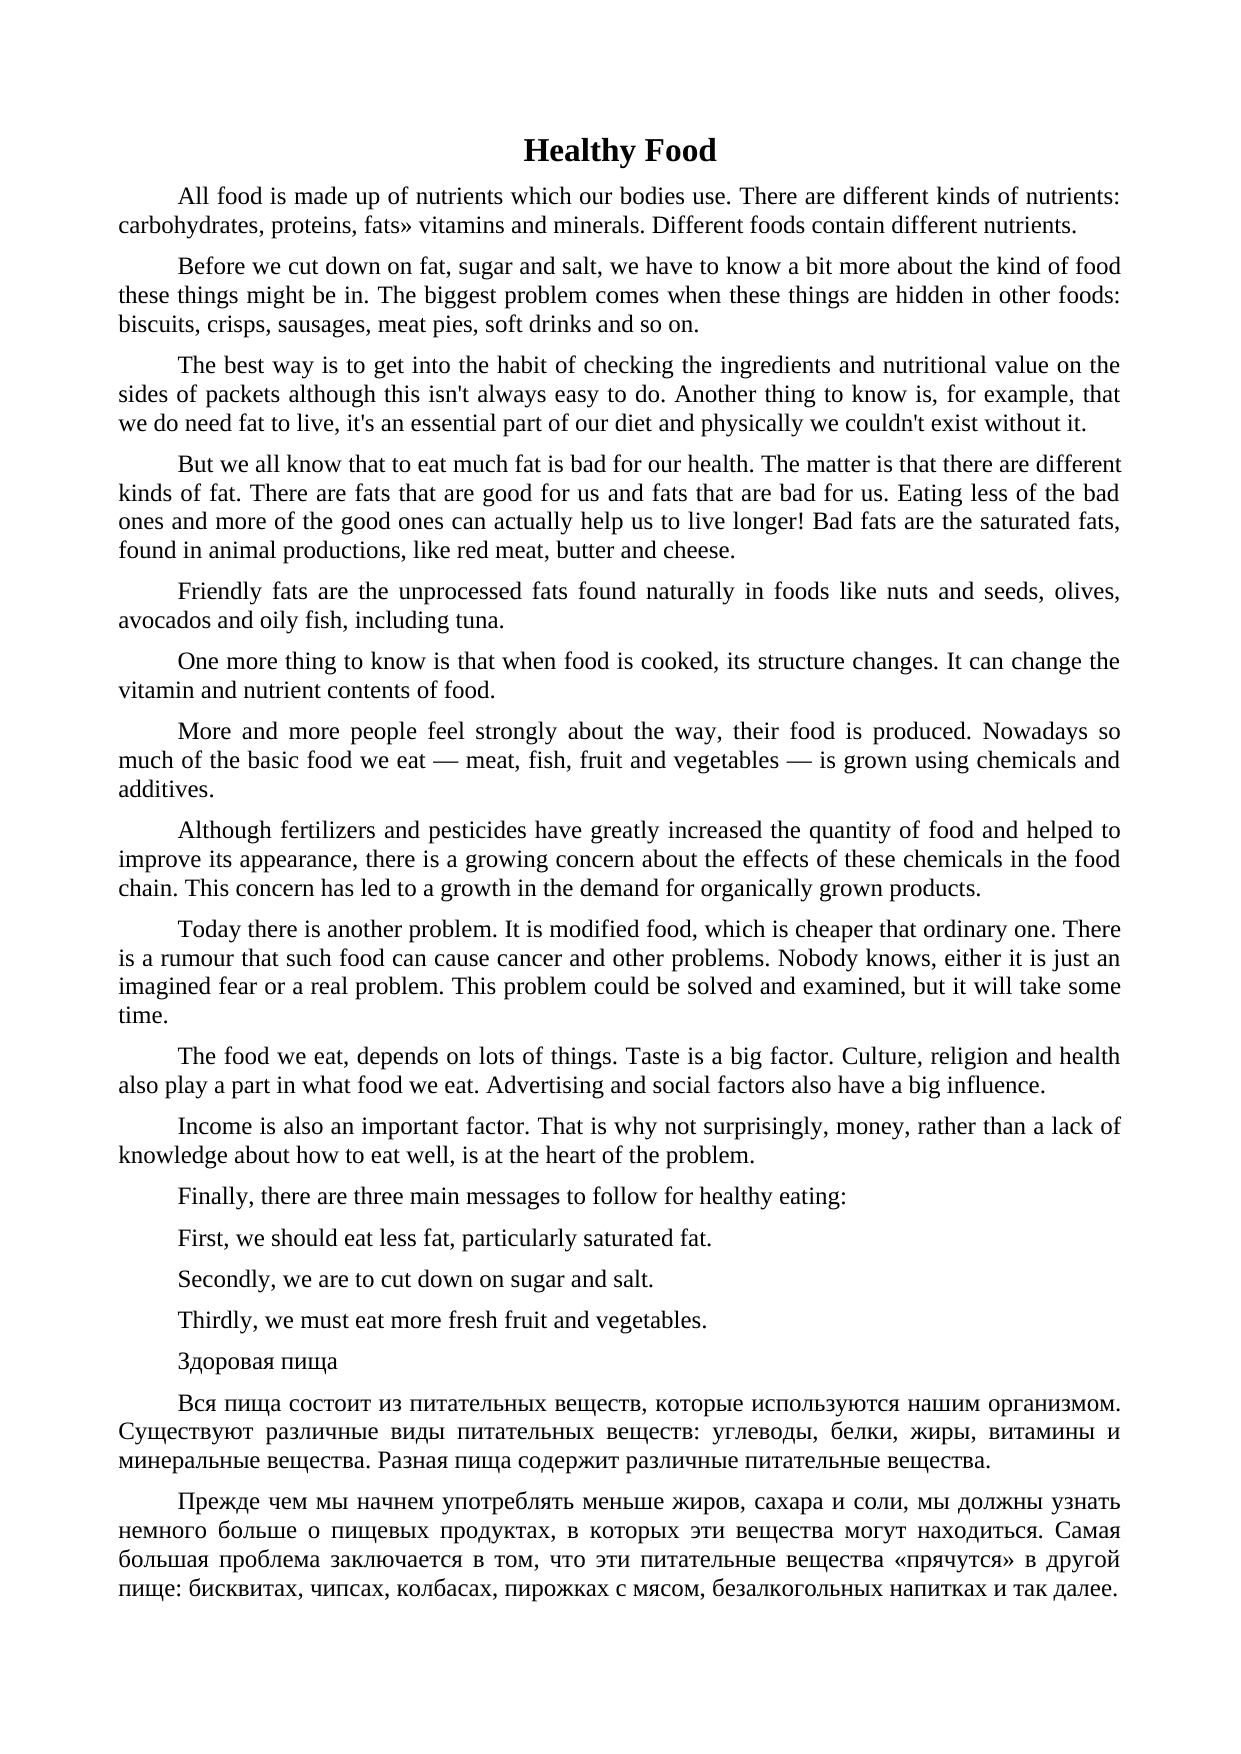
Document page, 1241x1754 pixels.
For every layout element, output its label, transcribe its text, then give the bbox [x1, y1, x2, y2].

text Здоровая пища [118, 1346, 1122, 1375]
text Although fertilizers and pesticides have greatly increased the quantity of food and helped to improve its appearance, there is a growing concern about the effects of these chemicals in the food chain. This concern has led to a growth in the demand for organically grown products. [118, 815, 1122, 901]
text The best way is to get into the habit of checking the ingredients and nutritional value on the sides of packets although this isn't always easy to do. Another thing to know is, for example, that we do need fat to live, it's an essential part of our diet and physically we couldn't exist without it. [118, 350, 1122, 436]
text Today there is another problem. It is modified food, which is cheaper that ordinary one. There is a rumour that such food can cause cancer and other problems. Nobody knows, either it is just an imagined fear or a real problem. This problem could be solved and examined, but it will take some time. [118, 914, 1122, 1029]
text The food we eat, depends on lots of things. Taste is a big factor. Culture, religion and health also play a part in what food we eat. Advertising and social factors also have a big influence. [118, 1041, 1122, 1099]
text Thirdly, we must eat more fresh fruit and vegetables. [118, 1305, 1122, 1334]
text Вся пища состоит из питательных веществ, которые используются нашим организмом. Существуют различные виды питательных веществ: углеводы, белки, жиры, витамины и минеральные вещества. Разная пища содержит различные питательные вещества. [118, 1388, 1122, 1474]
text Finally, there are three main messages to follow for healthy eating: [118, 1181, 1122, 1210]
text One more thing to know is that when food is cooked, its structure changes. It can change the vitamin and nutrient contents of food. [118, 646, 1122, 704]
text Secondly, we are to cut down on sugar and salt. [118, 1264, 1122, 1293]
text More and more people feel strongly about the way, their food is produced. Nowadays so much of the basic food we eat — meat, fish, fruit and vegetables — is grown using chemicals and additives. [118, 716, 1122, 803]
text Before we cut down on fat, sugar and salt, we have to know a bit more about the kind of food these things might be in. The biggest problem comes when these things are hidden in other foods: biscuits, crisps, sausages, meat pies, soft drinks and so on. [118, 251, 1122, 338]
text Healthy Food [118, 131, 1122, 169]
text Friendly fats are the unprocessed fats found naturally in foods like nuts and seeds, olives, avocados and oily fish, including tuna. [118, 576, 1122, 634]
text Прежде чем мы начнем употреблять меньше жиров, сахара и соли, мы должны узнать немного больше о пищевых продуктах, в которых эти вещества могут находиться. Самая большая проблема заключается в том, что эти питательные вещества «прячутся» в другой пище: бисквитах, чипсах, колбасах, пирожках с мясом, безалкогольных напитках и так далее. [118, 1486, 1122, 1601]
text But we all know that to eat much fat is bad for our health. The matter is that there are different kinds of fat. There are fats that are good for us and fats that are bad for us. Eating less of the bad ones and more of the good ones can actually help us to live longer! Bad fats are the saturated fats, found in animal productions, like red meat, butter and cheese. [118, 449, 1122, 564]
text All food is made up of nutrients which our bodies use. There are different kinds of nutrients: carbohydrates, proteins, fats» vitamins and minerals. Different foods contain different nutrients. [118, 181, 1122, 239]
text First, we should eat less fat, particularly saturated fat. [118, 1223, 1122, 1251]
text Income is also an important factor. That is why not surprisingly, money, rather than a lack of knowledge about how to eat well, is at the heart of the problem. [118, 1111, 1122, 1169]
